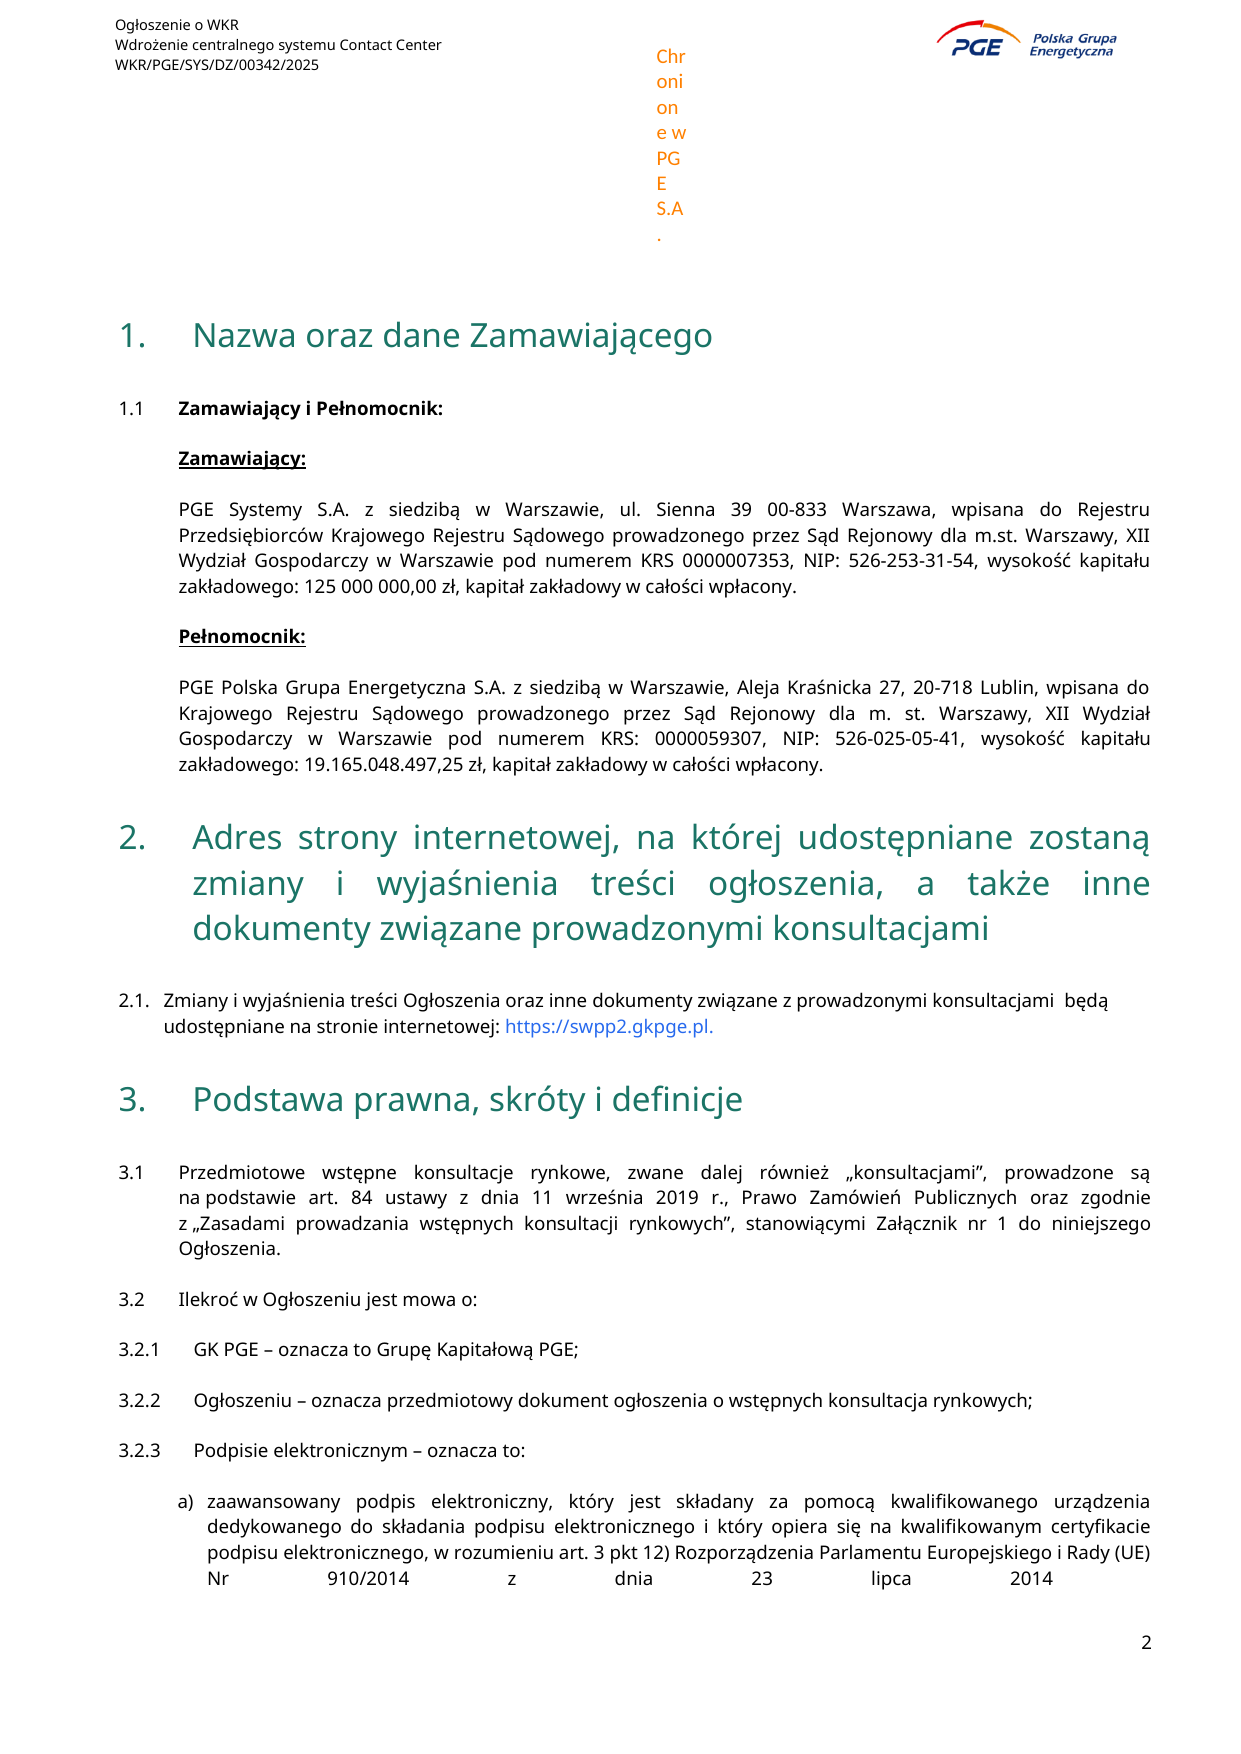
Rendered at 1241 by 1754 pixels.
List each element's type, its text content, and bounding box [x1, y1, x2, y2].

subtitle GK PGE – oznacza to Grupę Kapitałową PGE; [118, 1337, 1152, 1362]
subtitle Podstawa prawna, skróty i definicje [118, 1076, 1152, 1122]
subtitle Zamawiający: PGE Systemy S.A. z siedzibą w Warszawie, ul. Sienna 39 00-833 Warszawa, wpisana do Rejestru Przedsiębiorców Krajowego Rejestru Sądowego prowadzonego przez Sąd Rejonowy dla m.st. Warszawy, XII Wydział Gospodarczy w Warszawie pod numerem KRS 0000007353, NIP: 526-253-31-54, wysokość kapitału zakładowego: 125 000 000,00 zł, kapitał zakładowy w całości wpłacony. [178, 446, 1152, 599]
subtitle Przedmiotowe wstępne konsultacje rynkowe, zwane dalej również „konsultacjami”, prowadzone są na podstawie art. 84 ustawy z dnia 11 września 2019 r., Prawo Zamówień Publicznych oraz zgodnie z „Zasadami prowadzania wstępnych konsultacji rynkowych”, stanowiącymi Załącznik nr 1 do niniejszego Ogłoszenia. [118, 1159, 1152, 1261]
subtitle Nazwa oraz dane Zamawiającego [118, 312, 1152, 358]
subtitle Podpisie elektronicznym – oznacza to: [118, 1438, 1152, 1463]
subtitle Ilekroć w Ogłoszeniu jest mowa o: [118, 1286, 1152, 1312]
subtitle Ogłoszeniu – oznacza przedmiotowy dokument ogłoszenia o wstępnych konsultacja rynkowych; [118, 1387, 1152, 1413]
subtitle Pełnomocnik: [178, 624, 1152, 649]
subtitle PGE Polska Grupa Energetyczna S.A. z siedzibą w Warszawie, Aleja Kraśnicka 27, 20-718 Lublin, wpisana do Krajowego Rejestru Sądowego prowadzonego przez Sąd Rejonowy dla m. st. Warszawy, XII Wydział Gospodarczy w Warszawie pod numerem KRS: 0000059307, NIP: 526-025-05-41, wysokość kapitału zakładowego: 19.165.048.497,25 zł, kapitał zakładowy w całości wpłacony. [178, 674, 1152, 776]
subtitle Zamawiający i Pełnomocnik: [118, 395, 1152, 421]
text 2.1. Zmiany i wyjaśnienia treści Ogłoszenia oraz inne dokumenty związane z prowadzonymi konsultacjami będą udostępniane na stronie internetowej: https://swpp2.gkpge.pl. [118, 988, 1152, 1039]
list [177, 1488, 1152, 1590]
picture [920, 14, 1132, 78]
subtitle Adres strony internetowej, na której udostępniane zostaną zmiany i wyjaśnienia treści ogłoszenia, a także inne dokumenty związane prowadzonymi konsultacjami [118, 814, 1152, 950]
